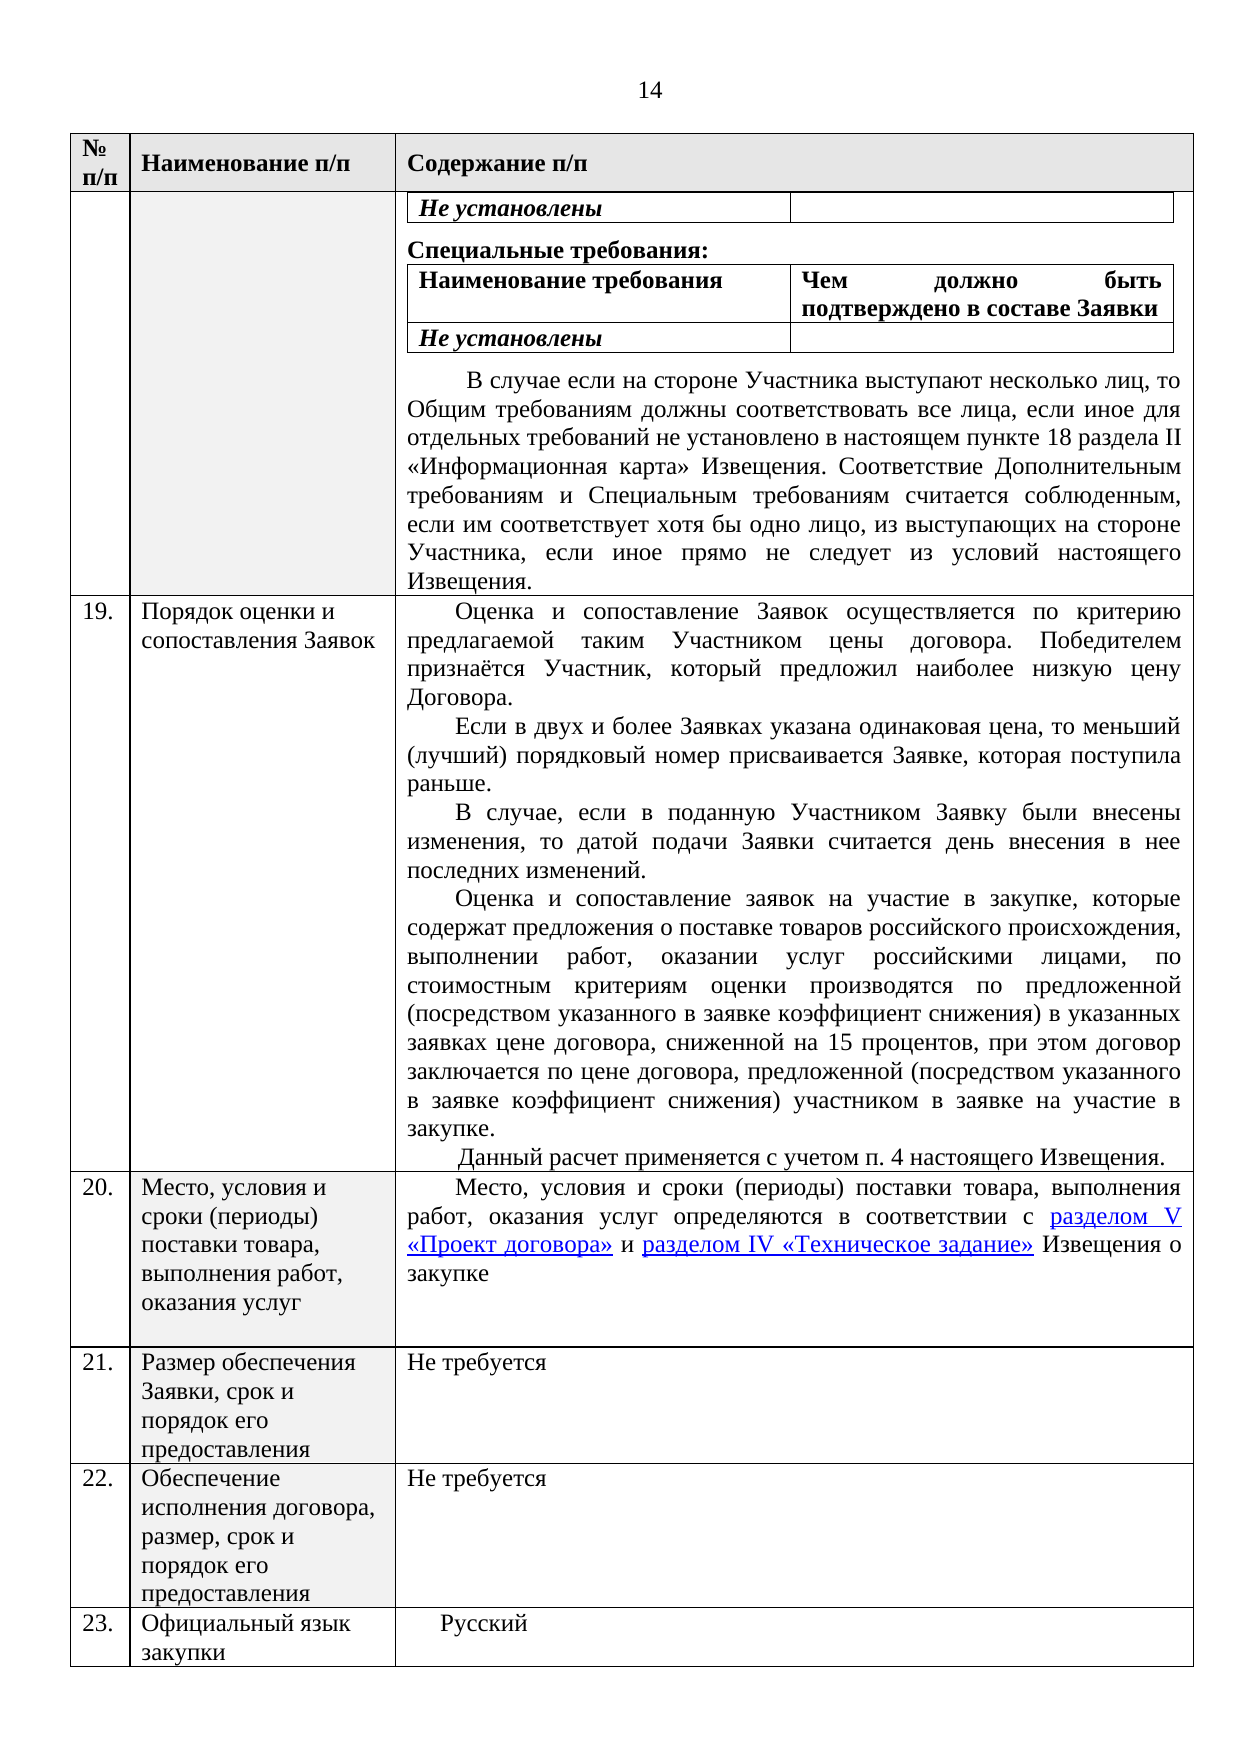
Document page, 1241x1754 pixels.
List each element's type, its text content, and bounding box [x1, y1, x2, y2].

table_header № п/п [71, 134, 129, 191]
table_cell Обеспечение исполнения договора, размер, срок и порядок его предоставления [131, 1464, 395, 1607]
table_header Содержание п/п [396, 134, 1193, 191]
table_cell Оценка и сопоставление Заявок осуществляется по критерию предлагаемой таким Участником цены договора. Победителем признаётся Участник, который предложил наиболее низкую цену Договора. Если в двух и более Заявках указана одинаковая цена, то меньший (лучший) порядковый номер присваивается Заявке, которая поступила раньше. В случае, если в поданную Участником Заявку были внесены изменения, то датой подачи Заявки считается день внесения в нее последних изменений. Оценка и сопоставление заявок на участие в закупке, которые содержат предложения о поставке товаров российского происхождения, выполнении работ, оказании услуг российскими лицами, по стоимостным критериям оценки производятся по предложенной (посредством указанного в заявке коэффициент снижения) в указанных заявках цене договора, сниженной на 15 процентов, при этом договор заключается по цене договора, предложенной (посредством указанного в заявке коэффициент снижения) участником в заявке на участие в закупке. Данный расчет применяется с учетом п. 4 настоящего Извещения. [396, 596, 1193, 1171]
table_cell Место, условия и сроки (периоды) поставки товара, выполнения работ, оказания услуг определяются в соответствии с разделом V «Проект договора» и разделом IV «Техническое задание» Извещения о закупке [396, 1172, 1193, 1346]
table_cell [131, 192, 395, 595]
table_cell [71, 596, 129, 1171]
table_cell [71, 1464, 129, 1607]
table_cell Русский [396, 1608, 1193, 1666]
table_cell [71, 1608, 129, 1666]
table_cell Размер обеспечения Заявки, срок и порядок его предоставления [131, 1348, 395, 1462]
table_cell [396, 192, 1193, 595]
table_cell Порядок оценки и сопоставления Заявок [131, 596, 395, 1171]
table_cell [71, 1348, 129, 1462]
table_cell [71, 1172, 129, 1346]
table_cell Официальный язык закупки [131, 1608, 395, 1666]
table_cell Не требуется [396, 1348, 1193, 1462]
table_cell Не требуется [396, 1464, 1193, 1607]
table_cell [71, 192, 129, 595]
table_cell Место, условия и сроки (периоды) поставки товара, выполнения работ, оказания услуг [131, 1172, 395, 1346]
table_header Наименование п/п [131, 134, 395, 191]
